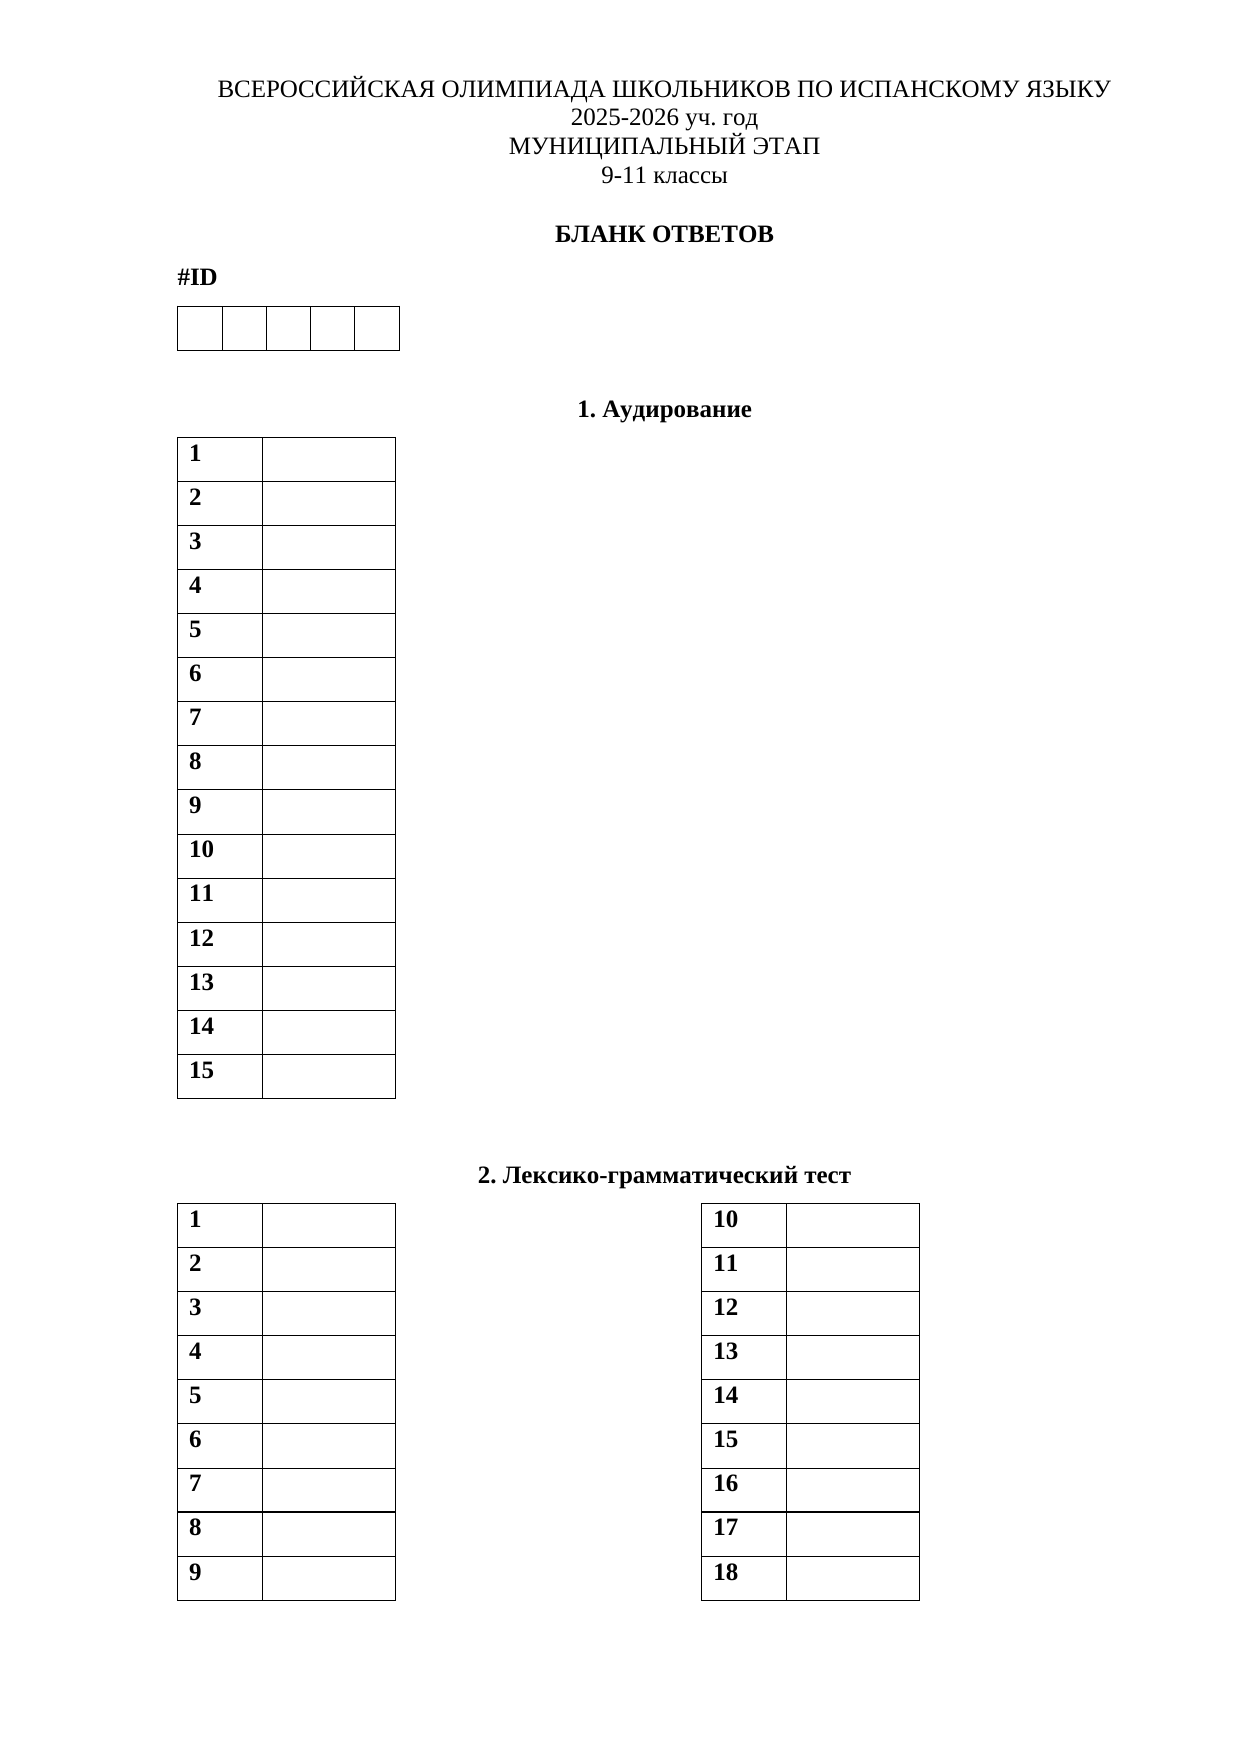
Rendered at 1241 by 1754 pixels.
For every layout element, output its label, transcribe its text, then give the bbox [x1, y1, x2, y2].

table_cell [787, 1292, 919, 1335]
table_cell [787, 1380, 919, 1423]
table_cell [263, 526, 395, 569]
table_cell [787, 1248, 919, 1291]
table_cell 4 [178, 570, 262, 613]
table_cell [263, 746, 395, 789]
table_cell 3 [178, 526, 262, 569]
table_cell [263, 1557, 395, 1599]
table_header 1 [178, 1204, 262, 1247]
table_header [355, 307, 399, 349]
table_cell 13 [702, 1336, 786, 1379]
text #ID [177, 262, 1152, 291]
table_header [223, 307, 266, 349]
table_cell 5 [178, 1380, 262, 1423]
table_cell 6 [178, 1424, 262, 1467]
table_header [267, 307, 310, 349]
table_header 1 [178, 438, 262, 481]
table_cell [787, 1204, 919, 1247]
table_cell [263, 1380, 395, 1423]
text 2. Лексико-грамматический тест [177, 1160, 1152, 1189]
table_cell 12 [178, 923, 262, 966]
table_cell 11 [702, 1248, 786, 1291]
table_cell [263, 1336, 395, 1379]
table_cell 11 [178, 879, 262, 922]
table_cell 17 [702, 1513, 786, 1556]
table_cell 8 [178, 746, 262, 789]
table_header [263, 1204, 395, 1247]
table_cell [787, 1557, 919, 1599]
table_cell 10 [702, 1204, 786, 1247]
table_cell [263, 967, 395, 1010]
table_cell [263, 1292, 395, 1335]
table_cell [263, 1513, 395, 1556]
table_cell 6 [178, 658, 262, 701]
table_cell [263, 1248, 395, 1291]
table_cell [263, 1011, 395, 1054]
table_cell 2 [178, 1248, 262, 1291]
table_cell [263, 570, 395, 613]
table_cell 9 [178, 1557, 262, 1599]
table_header [311, 307, 354, 349]
table_cell 16 [702, 1469, 786, 1511]
table_cell 7 [178, 702, 262, 745]
table_cell 13 [178, 967, 262, 1010]
table_cell [263, 658, 395, 701]
table_cell [263, 879, 395, 922]
table_cell [263, 1469, 395, 1511]
table_cell 15 [702, 1424, 786, 1467]
table_cell 9 [178, 790, 262, 833]
table_cell 14 [702, 1380, 786, 1423]
table_cell [263, 1424, 395, 1467]
table_cell [787, 1469, 919, 1511]
table_cell 4 [178, 1336, 262, 1379]
table_cell [263, 790, 395, 833]
table_cell 7 [178, 1469, 262, 1511]
table_cell 12 [702, 1292, 786, 1335]
table_cell [263, 482, 395, 525]
table_cell 18 [702, 1557, 786, 1599]
table_cell 2 [178, 482, 262, 525]
table_cell 5 [178, 614, 262, 657]
table_cell [787, 1513, 919, 1556]
table_cell [263, 923, 395, 966]
text 1. Аудирование [177, 394, 1152, 422]
table_cell 8 [178, 1513, 262, 1556]
table_cell [263, 1055, 395, 1098]
table_cell [263, 614, 395, 657]
table_cell 10 [178, 835, 262, 877]
text БЛАНК ОТВЕТОВ [177, 219, 1152, 248]
table_cell 14 [178, 1011, 262, 1054]
table_cell 15 [178, 1055, 262, 1098]
table_cell [263, 835, 395, 877]
table_cell [787, 1336, 919, 1379]
table_header [263, 438, 395, 481]
table_cell [787, 1424, 919, 1467]
table_header [178, 307, 222, 349]
table_cell [263, 702, 395, 745]
table_cell 3 [178, 1292, 262, 1335]
